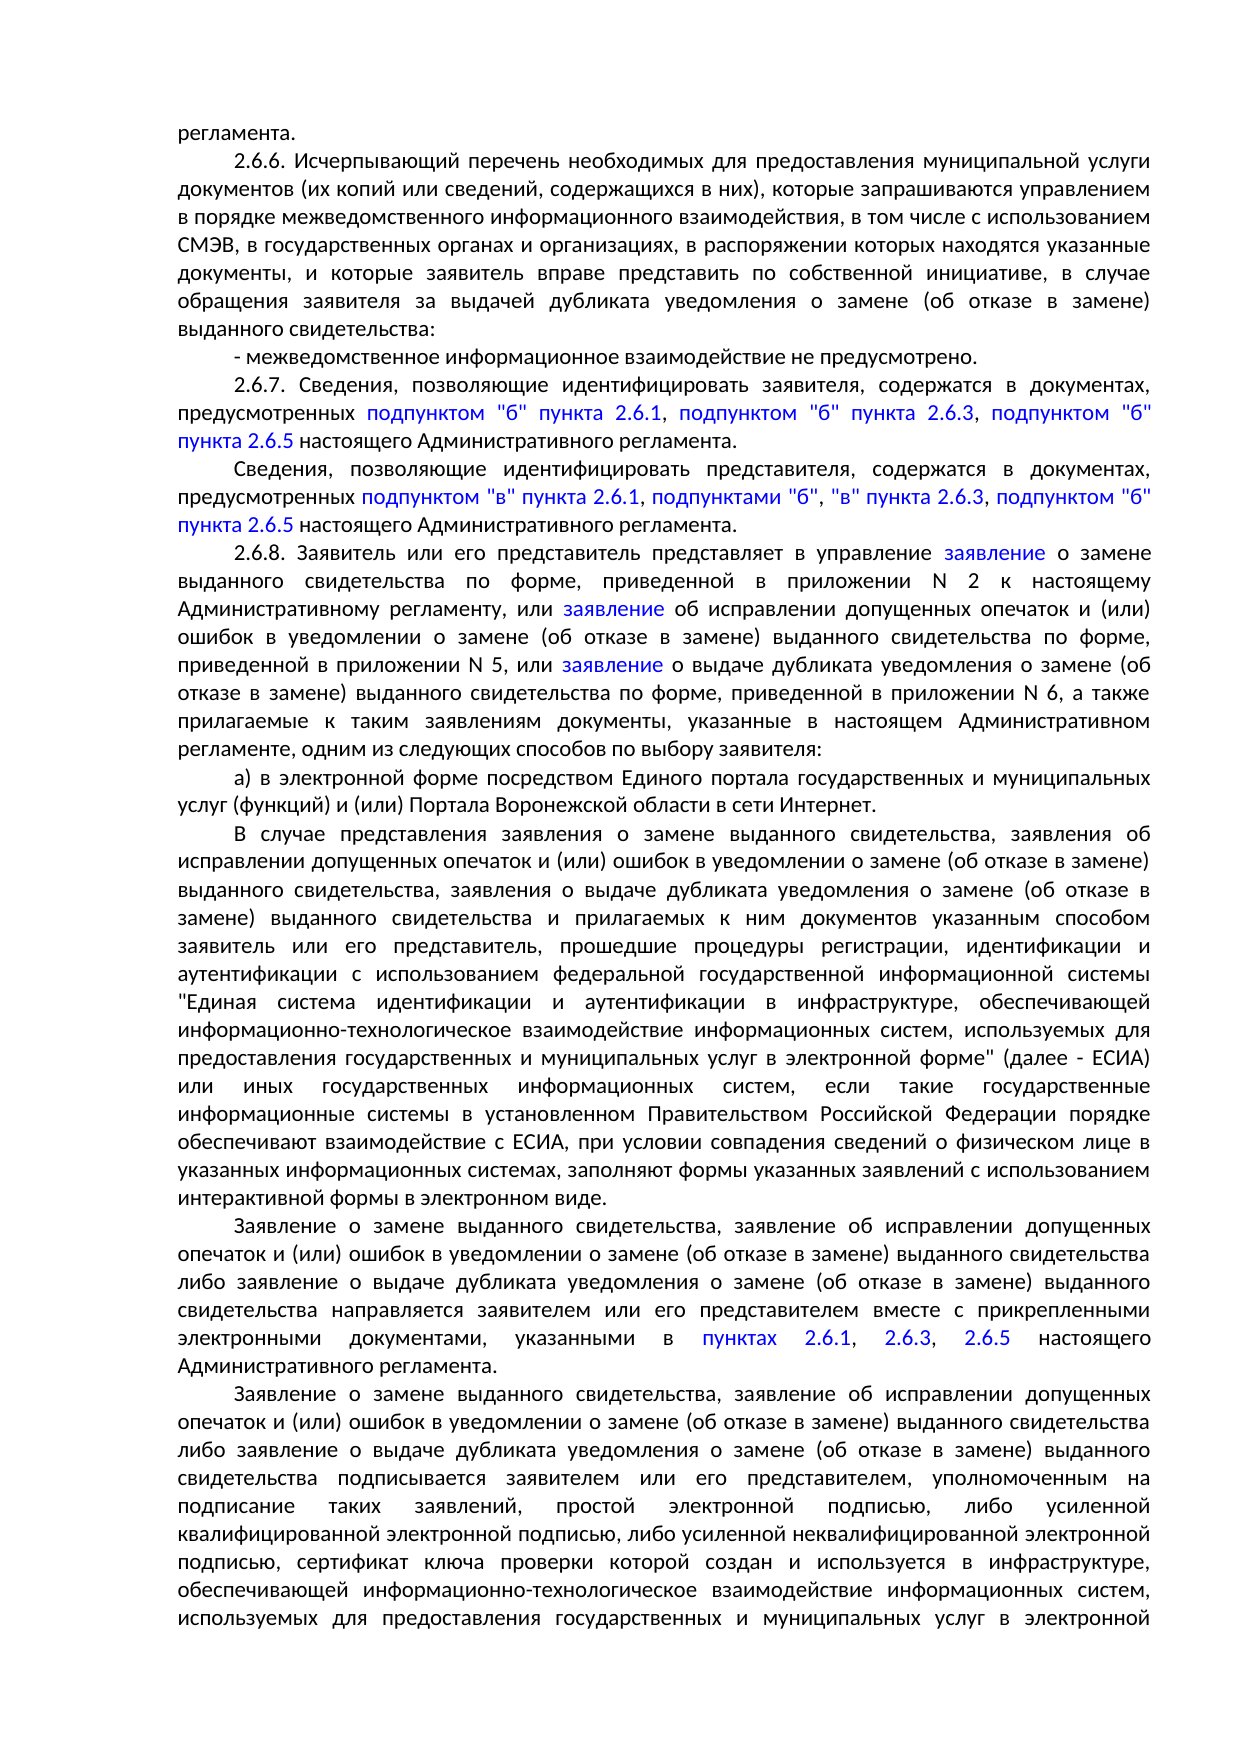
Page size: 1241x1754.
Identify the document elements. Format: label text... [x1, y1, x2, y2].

text 2.6.7. Сведения, позволяющие идентифицировать заявителя, содержатся в документах, предусмотренных подпунктом "б" пункта 2.6.1, подпунктом "б" пункта 2.6.3, подпунктом "б" пункта 2.6.5 настоящего Административного регламента. [177, 370, 1152, 454]
text 2.6.8. Заявитель или его представитель представляет в управление заявление о замене выданного свидетельства по форме, приведенной в приложении N 2 к настоящему Административному регламенту, или заявление об исправлении допущенных опечаток и (или) ошибок в уведомлении о замене (об отказе в замене) выданного свидетельства по форме, приведенной в приложении N 5, или заявление о выдаче дубликата уведомления о замене (об отказе в замене) выданного свидетельства по форме, приведенной в приложении N 6, а также прилагаемые к таким заявлениям документы, указанные в настоящем Административном регламенте, одним из следующих способов по выбору заявителя: [177, 538, 1152, 763]
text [177, 118, 1152, 146]
text Заявление о замене выданного свидетельства, заявление об исправлении допущенных опечаток и (или) ошибок в уведомлении о замене (об отказе в замене) выданного свидетельства либо заявление о выдаче дубликата уведомления о замене (об отказе в замене) выданного свидетельства направляется заявителем или его представителем вместе с прикрепленными электронными документами, указанными в пунктах 2.6.1, 2.6.3, 2.6.5 настоящего Административного регламента. [177, 1211, 1152, 1379]
text В случае представления заявления о замене выданного свидетельства, заявления об исправлении допущенных опечаток и (или) ошибок в уведомлении о замене (об отказе в замене) выданного свидетельства, заявления о выдаче дубликата уведомления о замене (об отказе в замене) выданного свидетельства и прилагаемых к ним документов указанным способом заявитель или его представитель, прошедшие процедуры регистрации, идентификации и аутентификации с использованием федеральной государственной информационной системы "Единая система идентификации и аутентификации в инфраструктуре, обеспечивающей информационно-технологическое взаимодействие информационных систем, используемых для предоставления государственных и муниципальных услуг в электронной форме" (далее - ЕСИА) или иных государственных информационных систем, если такие государственные информационные системы в установленном Правительством Российской Федерации порядке обеспечивают взаимодействие с ЕСИА, при условии совпадения сведений о физическом лице в указанных информационных системах, заполняют формы указанных заявлений с использованием интерактивной формы в электронном виде. [177, 819, 1152, 1211]
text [177, 1379, 1152, 1631]
text 2.6.6. Исчерпывающий перечень необходимых для предоставления муниципальной услуги документов (их копий или сведений, содержащихся в них), которые запрашиваются управлением в порядке межведомственного информационного взаимодействия, в том числе с использованием СМЭВ, в государственных органах и организациях, в распоряжении которых находятся указанные документы, и которые заявитель вправе представить по собственной инициативе, в случае обращения заявителя за выдачей дубликата уведомления о замене (об отказе в замене) выданного свидетельства: [177, 146, 1152, 342]
text а) в электронной форме посредством Единого портала государственных и муниципальных услуг (функций) и (или) Портала Воронежской области в сети Интернет. [177, 763, 1152, 819]
text - межведомственное информационное взаимодействие не предусмотрено. [177, 342, 1152, 370]
text Сведения, позволяющие идентифицировать представителя, содержатся в документах, предусмотренных подпунктом "в" пункта 2.6.1, подпунктами "б", "в" пункта 2.6.3, подпунктом "б" пункта 2.6.5 настоящего Административного регламента. [177, 454, 1152, 538]
